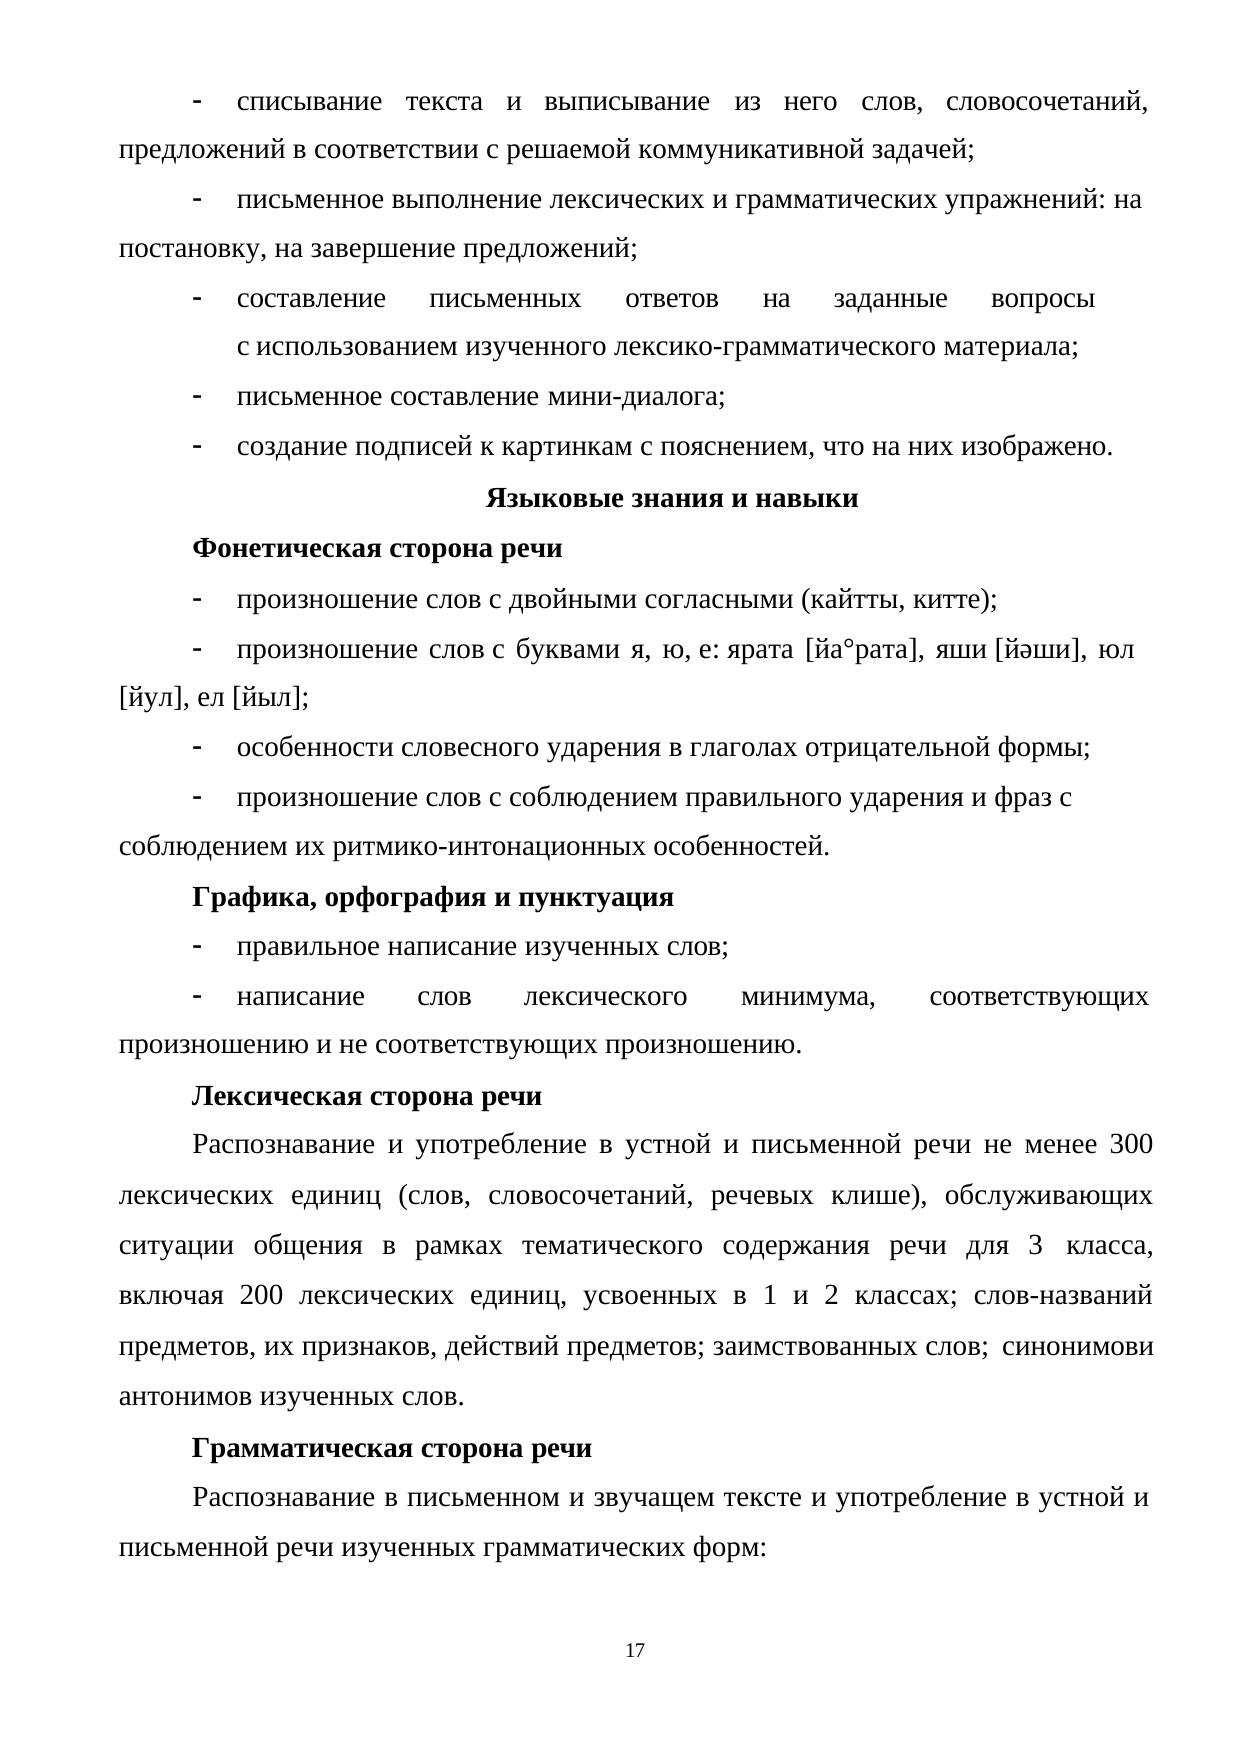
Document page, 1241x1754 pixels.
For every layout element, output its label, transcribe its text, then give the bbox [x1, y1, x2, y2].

list правильное написание изученных слов; [192, 928, 1186, 962]
subtitle Лексическая сторона речи [192, 1078, 1186, 1111]
subtitle Графика, орфография и пунктуация [192, 879, 1186, 913]
list письменное выполнение лексических и грамматических упражнений: на постановку, на завершение предложений; [118, 182, 1147, 263]
list произношение слов с соблюдением правильного ударения и фраз с соблюдением их ритмико-интонационных особенностей. [118, 779, 1091, 861]
list написание слов лексического минимума, соответствующих произношению и не соответствующих произношению. [118, 978, 1152, 1060]
list списывание текста и выписывание из него слов, словосочетаний, предложений в соответствии с решаемой коммуникативной задачей; [118, 83, 1150, 165]
list особенности словесного ударения в глаголах отрицательной формы; [192, 729, 1186, 763]
list произношение слов с двойными согласными (кайтты, китте); [192, 581, 1186, 615]
list создание подписей к картинкам с пояснением, что на них изображено. [192, 428, 1186, 462]
list письменное составление мини-диалога; [192, 378, 1186, 412]
text Распознавание в письменном и звучащем тексте и употребление в устной и письменной речи изученных грамматических форм: [118, 1479, 1150, 1563]
list произношение слов с буквами я, ю, е: ярата [йа°рата], яши [йәши], юл [йул], ел [йыл]; [118, 631, 1149, 713]
text Распознавание и употребление в устной и письменной речи не менее 300 лексических единиц (слов, словосочетаний, речевых клише), обслуживающих ситуации общения в рамках тематического содержания речи для 3 класса, включая 200 лексических единиц, усвоенных в 1 и 2 классах; слов-названий предметов, их признаков, действий предметов; заимствованных слов; синонимови антонимов изученных слов. [118, 1126, 1154, 1412]
subtitle Грамматическая сторона речи [192, 1430, 1186, 1464]
list составление письменных ответов на заданные вопросы с использованием изученного лексико-грамматического материала; [118, 280, 1151, 362]
subtitle Языковые знания и навыки Фонетическая сторона речи [192, 480, 1042, 564]
